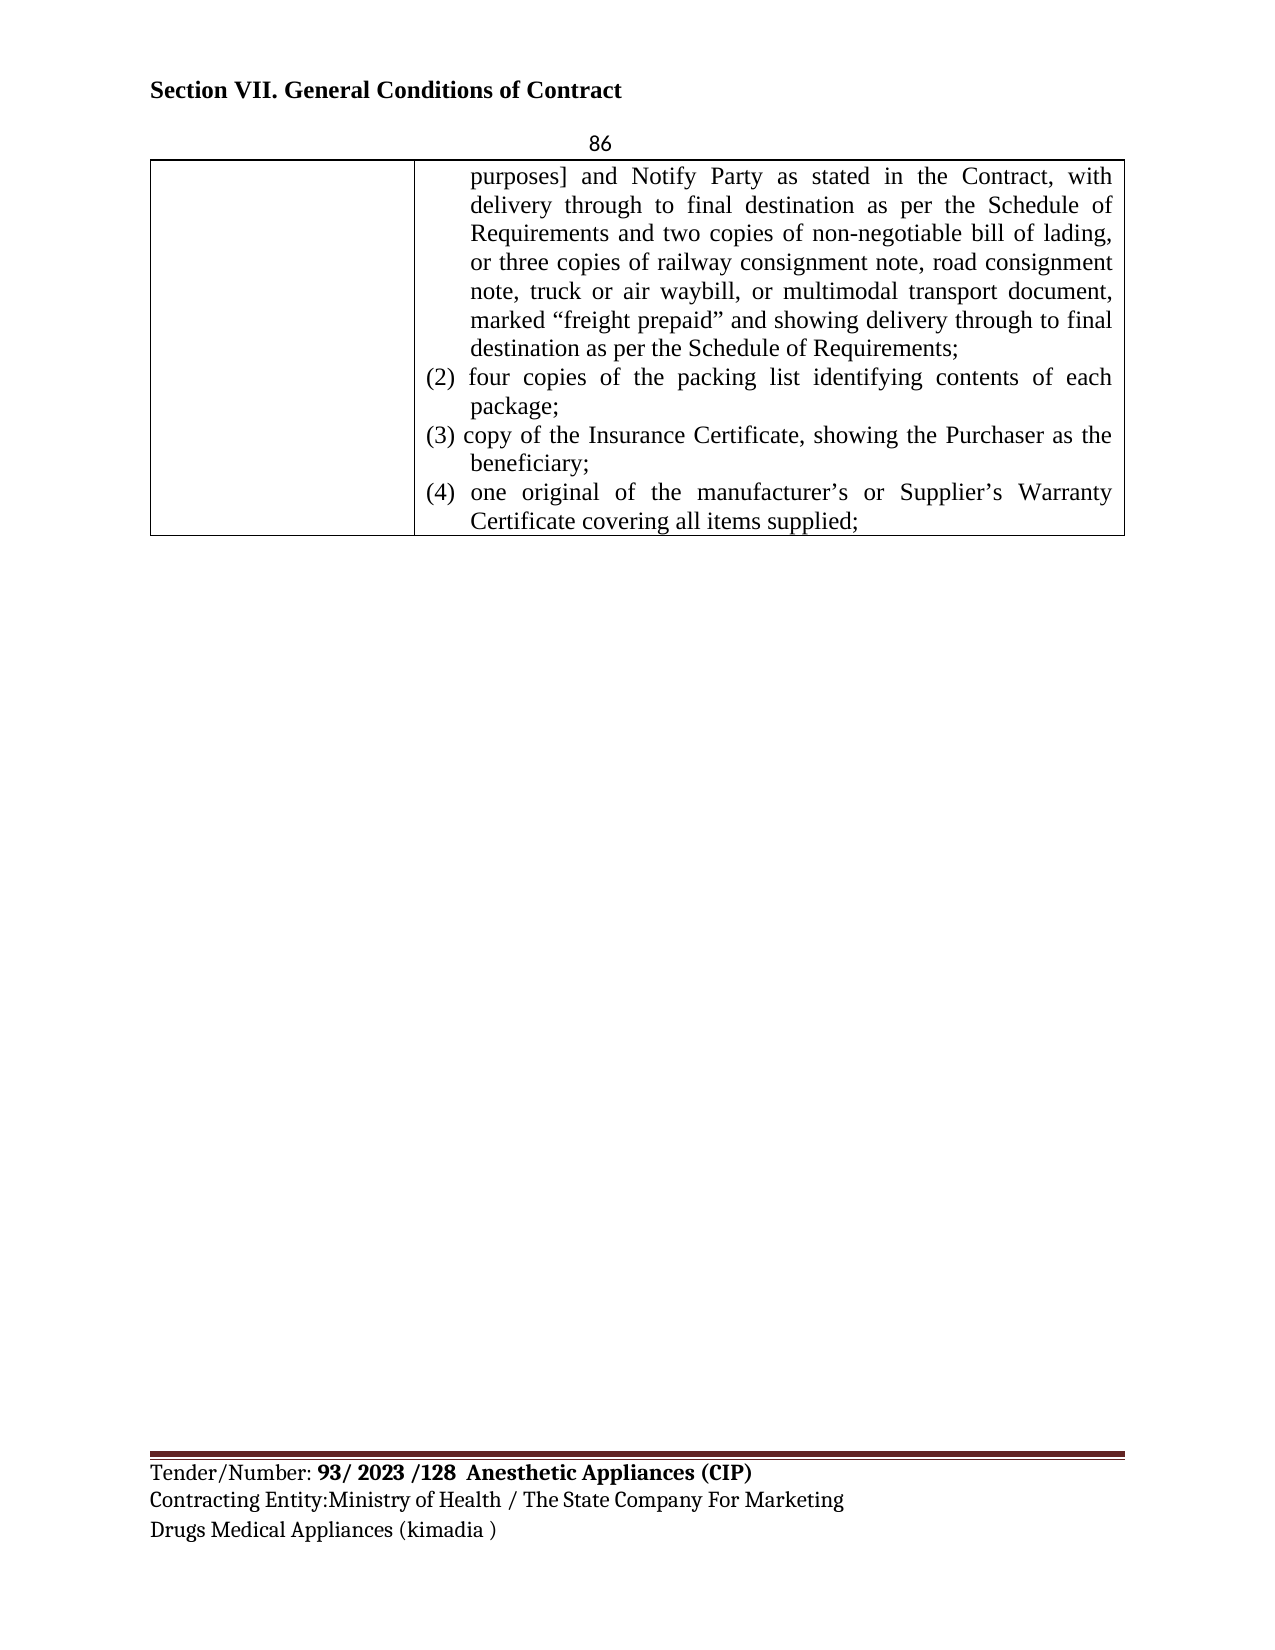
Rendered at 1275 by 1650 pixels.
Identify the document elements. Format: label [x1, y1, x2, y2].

table_cell [151, 161, 414, 535]
table_cell [415, 161, 1124, 535]
